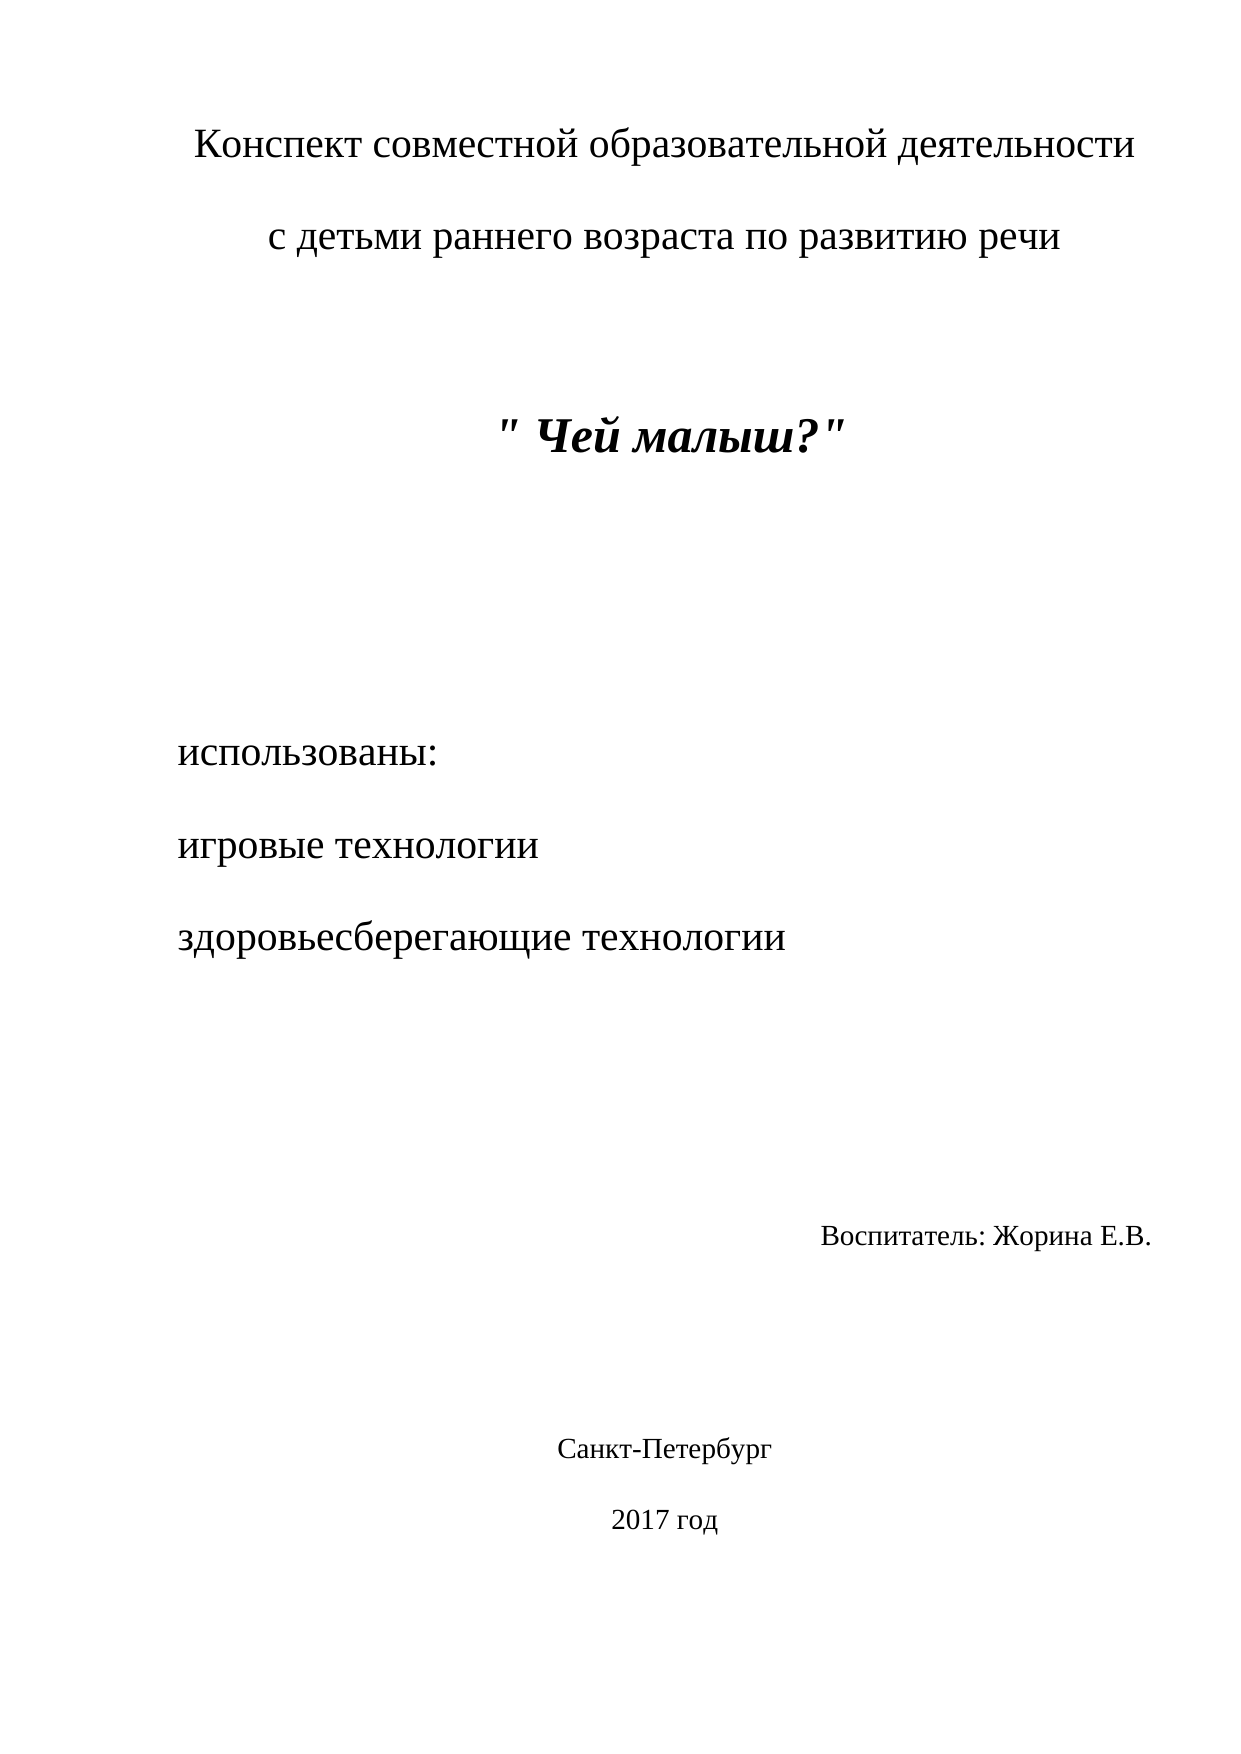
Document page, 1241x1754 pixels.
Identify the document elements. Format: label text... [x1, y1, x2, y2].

text " Чей малыш?" [177, 406, 1152, 463]
text с детьми раннего возраста по развитию речи [177, 211, 1152, 259]
text Воспитатель: Жорина Е.В. [177, 1218, 1152, 1251]
text использованы: [177, 726, 1152, 774]
text 2017 год [177, 1502, 1152, 1536]
text Конспект совместной образовательной деятельности [177, 118, 1152, 166]
text игровые технологии [177, 819, 1152, 867]
text здоровьесберегающие технологии [177, 912, 1152, 960]
text Санкт-Петербург [177, 1431, 1152, 1465]
